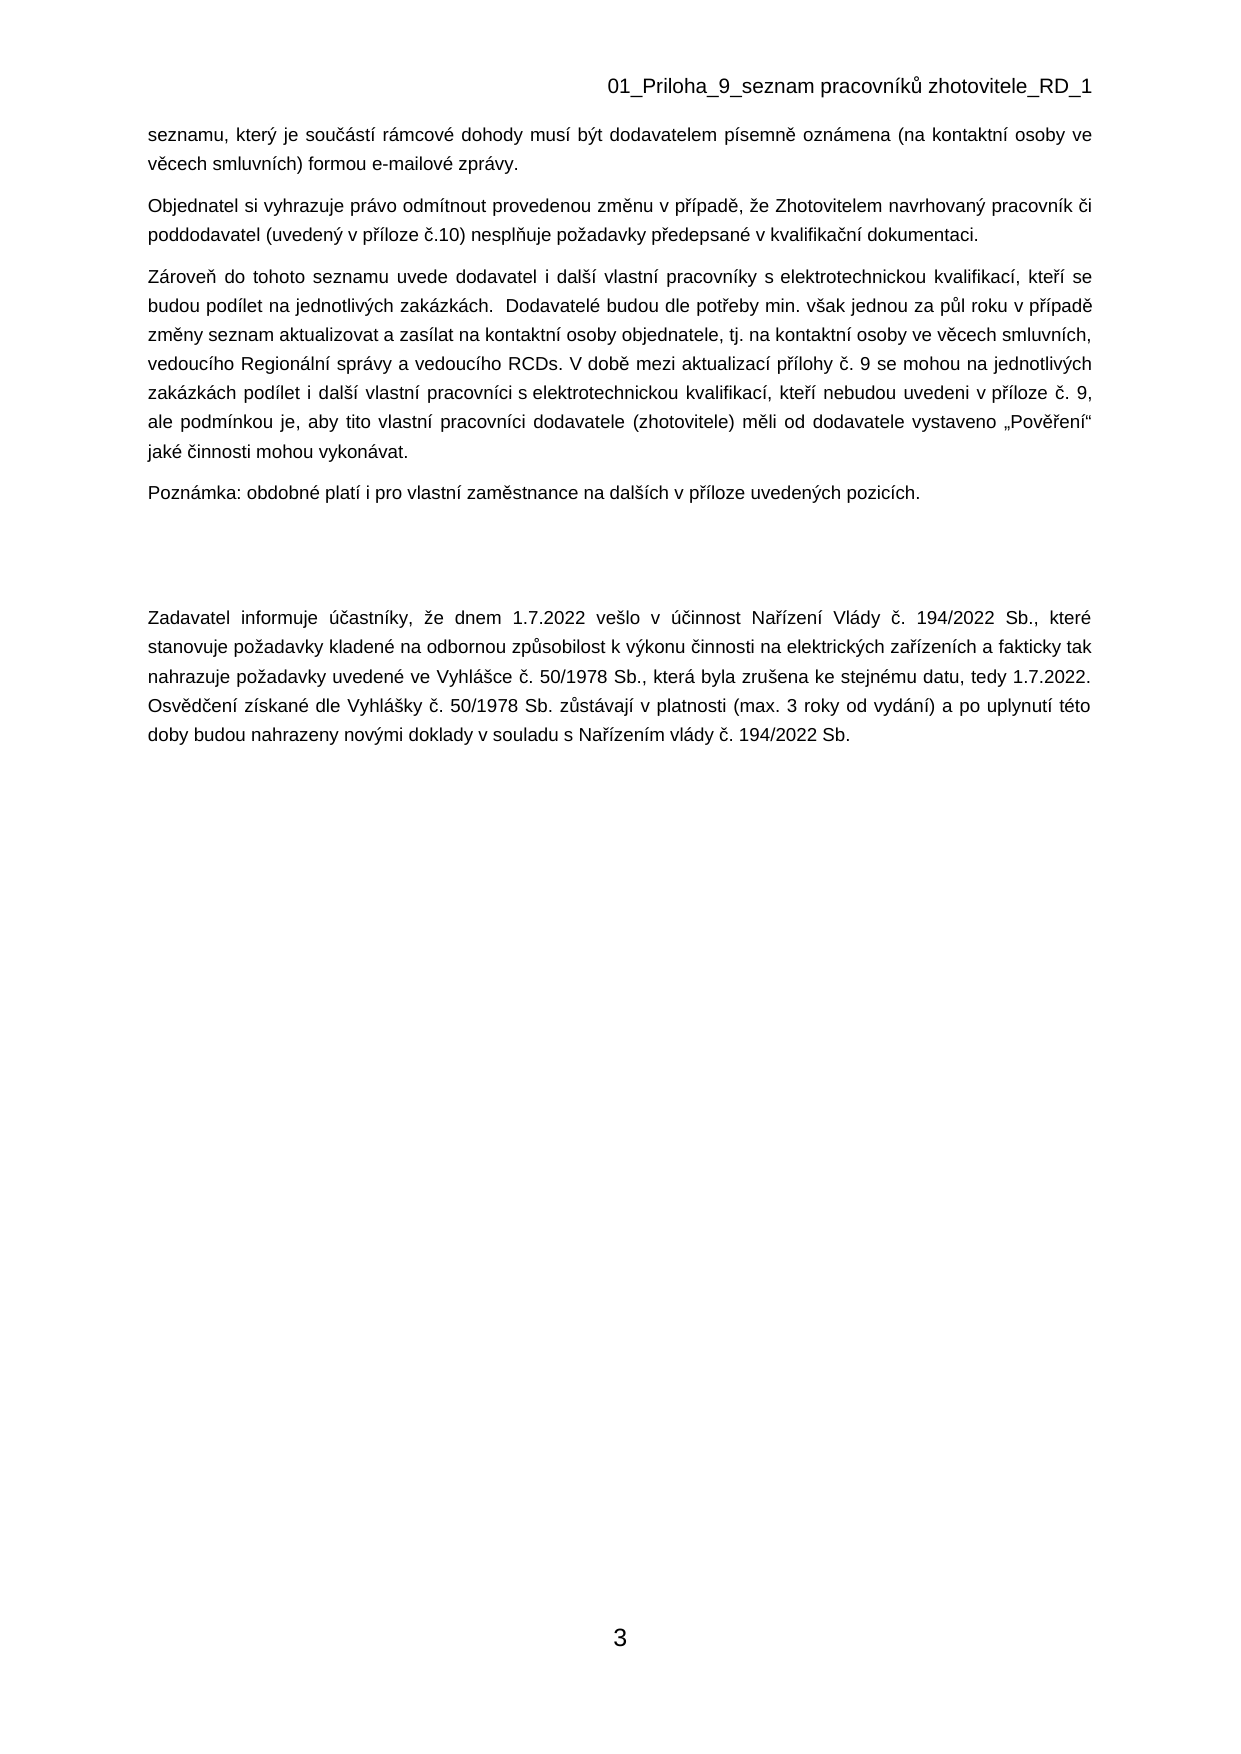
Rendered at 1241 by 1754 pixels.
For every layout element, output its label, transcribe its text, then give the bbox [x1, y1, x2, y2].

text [148, 118, 1092, 176]
text Objednatel si vyhrazuje právo odmítnout provedenou změnu v případě, že Zhotovitelem navrhovaný pracovník či poddodavatel (uvedený v příloze č.10) nesplňuje požadavky předepsané v kvalifikační dokumentaci. [148, 189, 1092, 247]
text Poznámka: obdobné platí i pro vlastní zaměstnance na dalších v příloze uvedených pozicích. [148, 476, 1092, 506]
text Zároveň do tohoto seznamu uvede dodavatel i další vlastní pracovníky s elektrotechnickou kvalifikací, kteří se budou podílet na jednotlivých zakázkách. Dodavatelé budou dle potřeby min. však jednou za půl roku v případě změny seznam aktualizovat a zasílat na kontaktní osoby objednatele, tj. na kontaktní osoby ve věcech smluvních, vedoucího Regionální správy a vedoucího RCDs. V době mezi aktualizací přílohy č. 9 se mohou na jednotlivých zakázkách podílet i další vlastní pracovníci s elektrotechnickou kvalifikací, kteří nebudou uvedeni v příloze č. 9, ale podmínkou je, aby tito vlastní pracovníci dodavatele (zhotovitele) měli od dodavatele vystaveno „Pověření“ jaké činnosti mohou vykonávat. [148, 260, 1092, 464]
text Zadavatel informuje účastníky, že dnem 1.7.2022 vešlo v účinnost Nařízení Vlády č. 194/2022 Sb., které stanovuje požadavky kladené na odbornou způsobilost k výkonu činnosti na elektrických zařízeních a fakticky tak nahrazuje požadavky uvedené ve Vyhlášce č. 50/1978 Sb., která byla zrušena ke stejnému datu, tedy 1.7.2022. Osvědčení získané dle Vyhlášky č. 50/1978 Sb. zůstávají v platnosti (max. 3 roky od vydání) a po uplynutí této doby budou nahrazeny novými doklady v souladu s Nařízením vlády č. 194/2022 Sb. [148, 601, 1092, 747]
